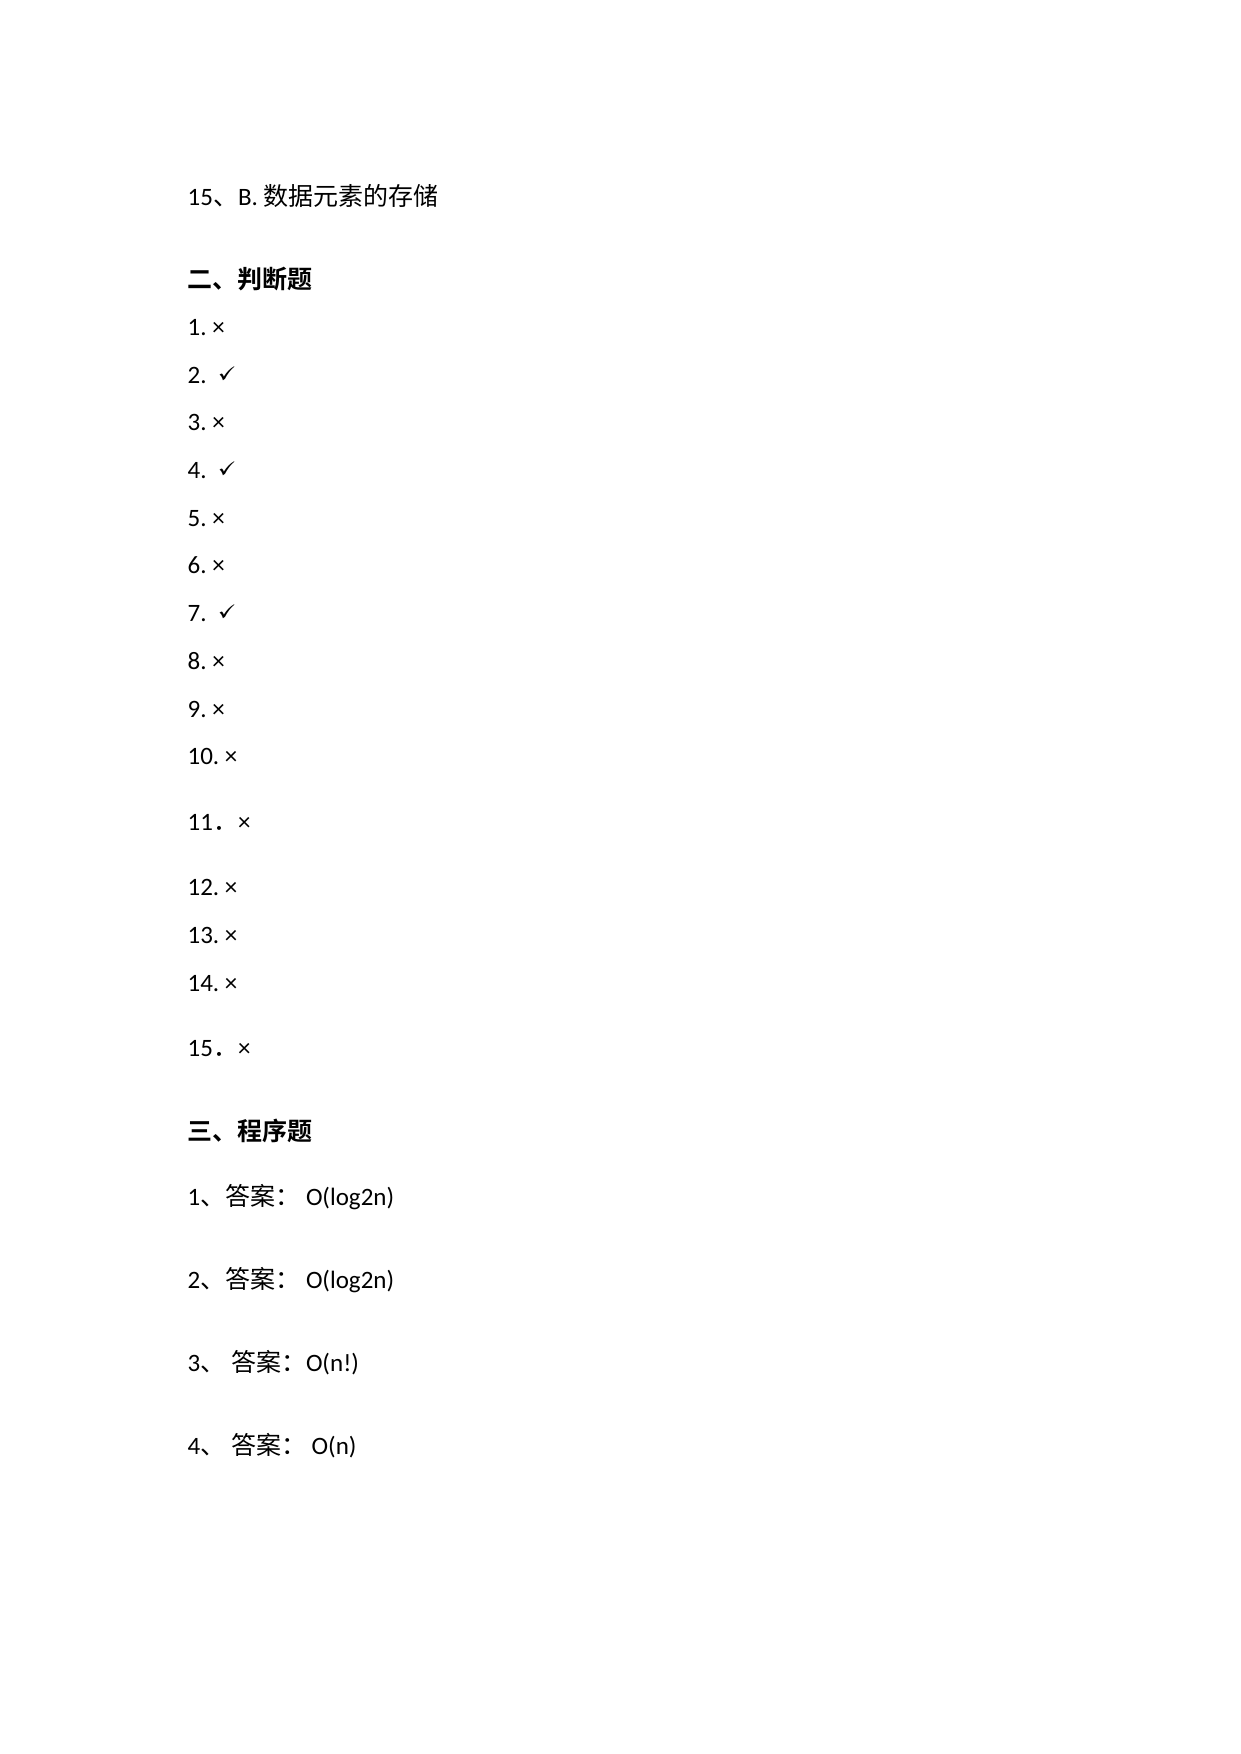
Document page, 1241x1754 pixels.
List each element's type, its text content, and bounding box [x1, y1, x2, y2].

text 2、答案： O(log2n) [187, 1245, 1053, 1310]
text 二、判断题 [187, 245, 1053, 310]
text 7. [187, 596, 1053, 629]
text 15．× [187, 1013, 1053, 1078]
text 8. × [187, 644, 1053, 677]
text 13. × [187, 918, 1053, 951]
text 3、 答案：O(n!) [187, 1328, 1053, 1393]
text 11．× [187, 787, 1053, 852]
text 1、答案： O(log2n) [187, 1162, 1053, 1227]
text 14. × [187, 966, 1053, 998]
text 6. × [187, 549, 1053, 581]
text 4、 答案： O(n) [187, 1411, 1053, 1476]
text 4. [187, 453, 1053, 486]
text 3. × [187, 406, 1053, 438]
text 5. × [187, 501, 1053, 533]
text 15、B. 数据元素的存储 [187, 162, 1053, 227]
text 1. × [187, 310, 1053, 343]
text 10. × [187, 739, 1053, 772]
text 12. × [187, 870, 1053, 903]
text 9. × [187, 692, 1053, 724]
text 三、程序题 [187, 1097, 1053, 1162]
text 2. [187, 358, 1053, 390]
